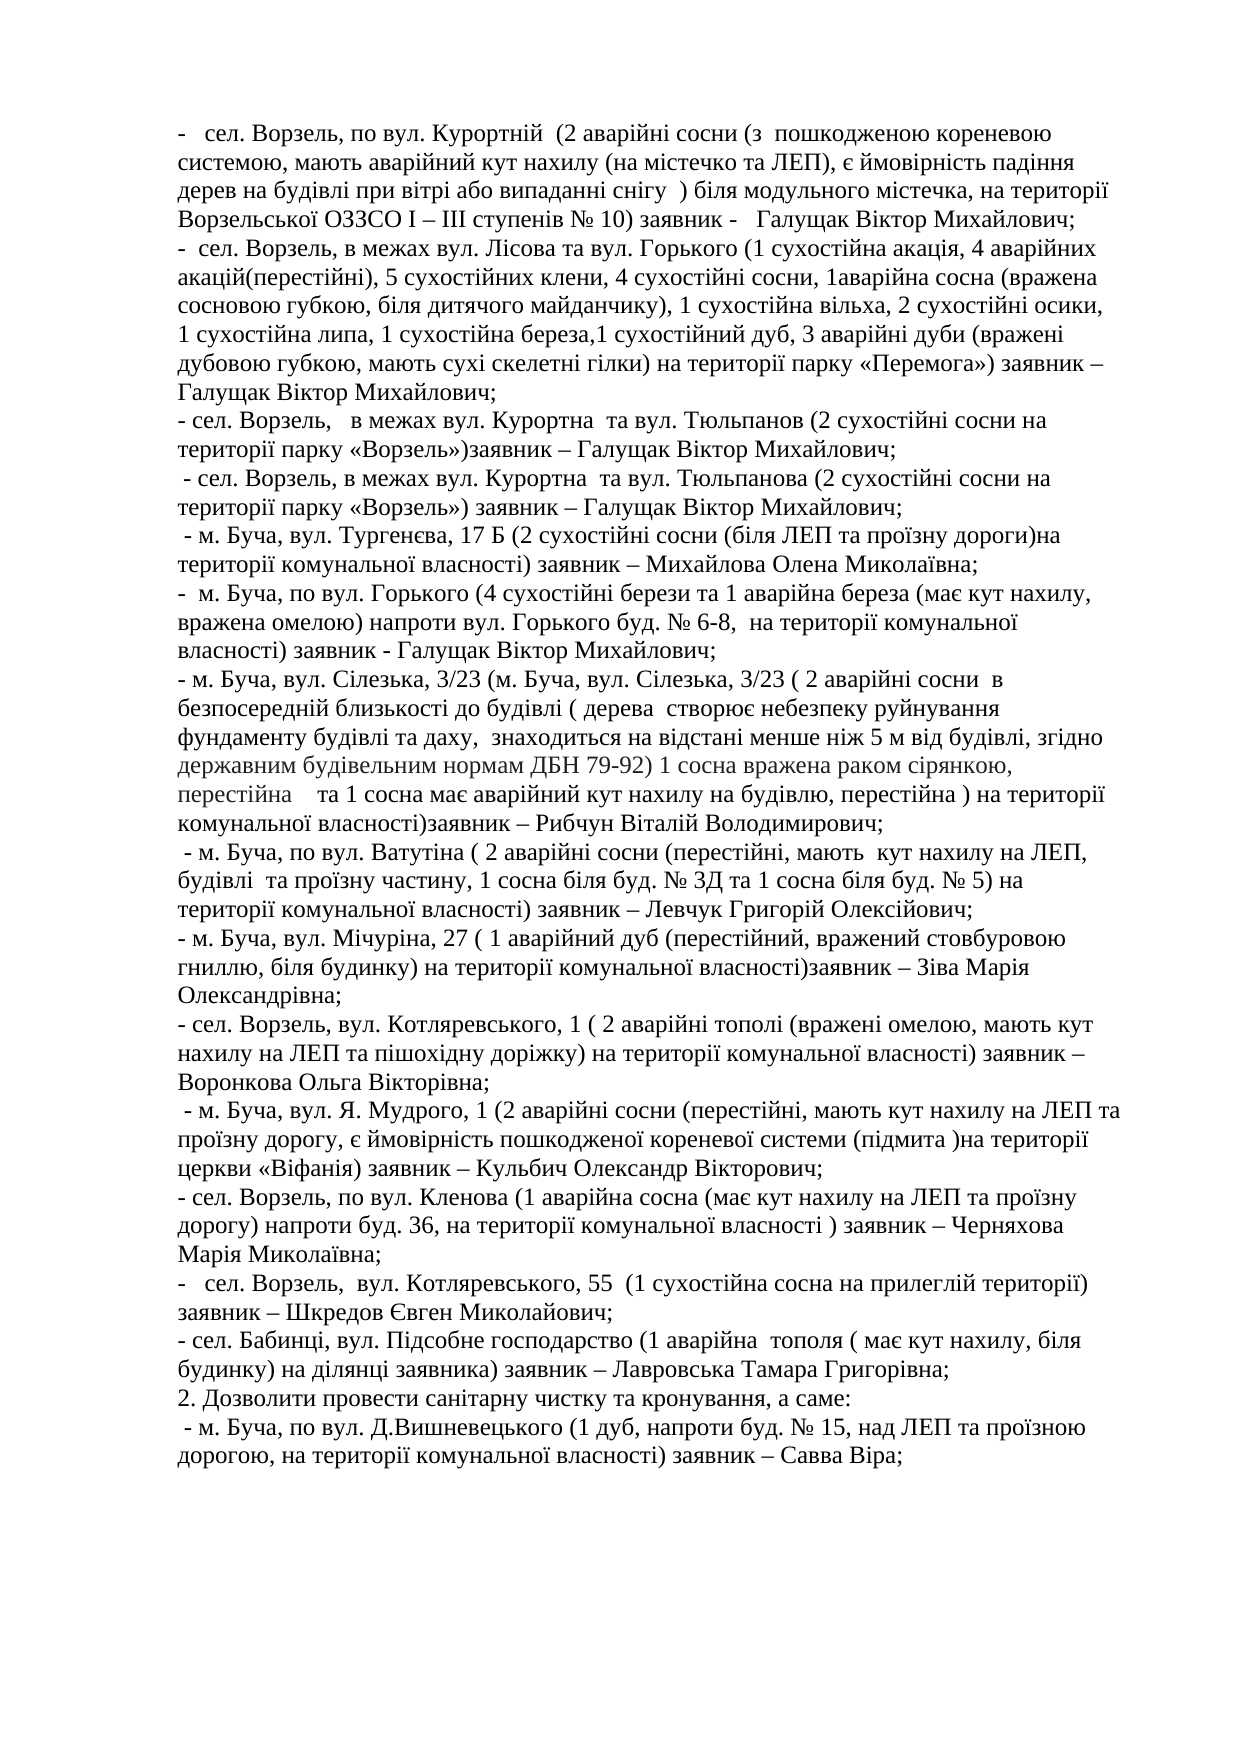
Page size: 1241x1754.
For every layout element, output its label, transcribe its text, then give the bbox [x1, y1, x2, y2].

text 2. Дозволити провести санітарну чистку та кронування, а саме: [177, 1383, 1122, 1412]
text - сел. Ворзель, по вул. Кленова (1 аварійна сосна (має кут нахилу на ЛЕП та проїзну дорогу) напроти буд. 36, на території комунальної власності ) заявник – Черняхова Марія Миколаївна; [177, 1182, 1122, 1268]
text - м. Буча, по вул. Д.Вишневецького (1 дуб, напроти буд. № 15, над ЛЕП та проїзною дорогою, на території комунальної власності) заявник – Савва Віра; [177, 1412, 1122, 1469]
text - сел. Ворзель, по вул. Курортній (2 аварійні сосни (з пошкодженою кореневою системою, мають аварійний кут нахилу (на містечко та ЛЕП), є ймовірність падіння дерев на будівлі при вітрі або випаданні снігу ) біля модульного містечка, на території Ворзельської ОЗЗСО І – ІІІ ступенів № 10) заявник - Галущак Віктор Михайлович; [177, 118, 1122, 233]
text - сел. Ворзель, вул. Котляревського, 55 (1 сухостійна сосна на прилеглій території) заявник – Шкредов Євген Миколайович; [177, 1268, 1122, 1326]
text - м. Буча, вул. Мічуріна, 27 ( 1 аварійний дуб (перестійний, вражений стовбуровою гниллю, біля будинку) на території комунальної власності)заявник – Зіва Марія Олександрівна; [177, 923, 1122, 1009]
text - м. Буча, вул. Я. Мудрого, 1 (2 аварійні сосни (перестійні, мають кут нахилу на ЛЕП та проїзну дорогу, є ймовірність пошкодженої кореневої системи (підмита )на території церкви «Віфанія) заявник – Кульбич Олександр Вікторович; [177, 1096, 1122, 1182]
text - м. Буча, по вул. Горького (4 сухостійні берези та 1 аварійна береза (має кут нахилу, вражена омелою) напроти вул. Горького буд. № 6-8, на території комунальної власності) заявник - Галущак Віктор Михайлович; [177, 578, 1122, 664]
text - сел. Ворзель, в межах вул. Курортна та вул. Тюльпанов (2 сухостійні сосни на території парку «Ворзель»)заявник – Галущак Віктор Михайлович; [177, 406, 1122, 463]
text - сел. Ворзель, в межах вул. Лісова та вул. Горького (1 сухостійна акація, 4 аварійних акацій(перестійні), 5 сухостійних клени, 4 сухостійні сосни, 1аварійна сосна (вражена сосновою губкою, біля дитячого майданчику), 1 сухостійна вільха, 2 сухостійні осики, 1 сухостійна липа, 1 сухостійна береза,1 сухостійний дуб, 3 аварійні дуби (вражені дубовою губкою, мають сухі скелетні гілки) на території парку «Перемога») заявник – Галущак Віктор Михайлович; [177, 233, 1122, 406]
text - сел. Ворзель, в межах вул. Курортна та вул. Тюльпанова (2 сухостійні сосни на території парку «Ворзель») заявник – Галущак Віктор Михайлович; [177, 463, 1122, 521]
text - м. Буча, вул. Сілезька, 3/23 (м. Буча, вул. Сілезька, 3/23 ( 2 аварійні сосни в безпосередній близькості до будівлі ( дерева створює небезпеку руйнування фундаменту будівлі та даху, знаходиться на відстані менше ніж 5 м від будівлі, згідно державним будівельним нормам ДБН 79-92) 1 сосна вражена раком сірянкою, перестійна та 1 сосна має аварійний кут нахилу на будівлю, перестійна ) на території комунальної власності)заявник – Рибчун Віталій Володимирович; [177, 664, 1122, 837]
text - сел. Ворзель, вул. Котляревського, 1 ( 2 аварійні тополі (вражені омелою, мають кут нахилу на ЛЕП та пішохідну доріжку) на території комунальної власності) заявник – Воронкова Ольга Вікторівна; [177, 1009, 1122, 1096]
text - м. Буча, вул. Тургенєва, 17 Б (2 сухостійні сосни (біля ЛЕП та проїзну дороги)на території комунальної власності) заявник – Михайлова Олена Миколаївна; [177, 521, 1122, 578]
text - м. Буча, по вул. Ватутіна ( 2 аварійні сосни (перестійні, мають кут нахилу на ЛЕП, будівлі та проїзну частину, 1 сосна біля буд. № 3Д та 1 сосна біля буд. № 5) на території комунальної власності) заявник – Левчук Григорій Олексійович; [177, 837, 1122, 923]
text - сел. Бабинці, вул. Підсобне господарство (1 аварійна тополя ( має кут нахилу, біля будинку) на ділянці заявника) заявник – Лавровська Тамара Григорівна; [177, 1326, 1122, 1383]
